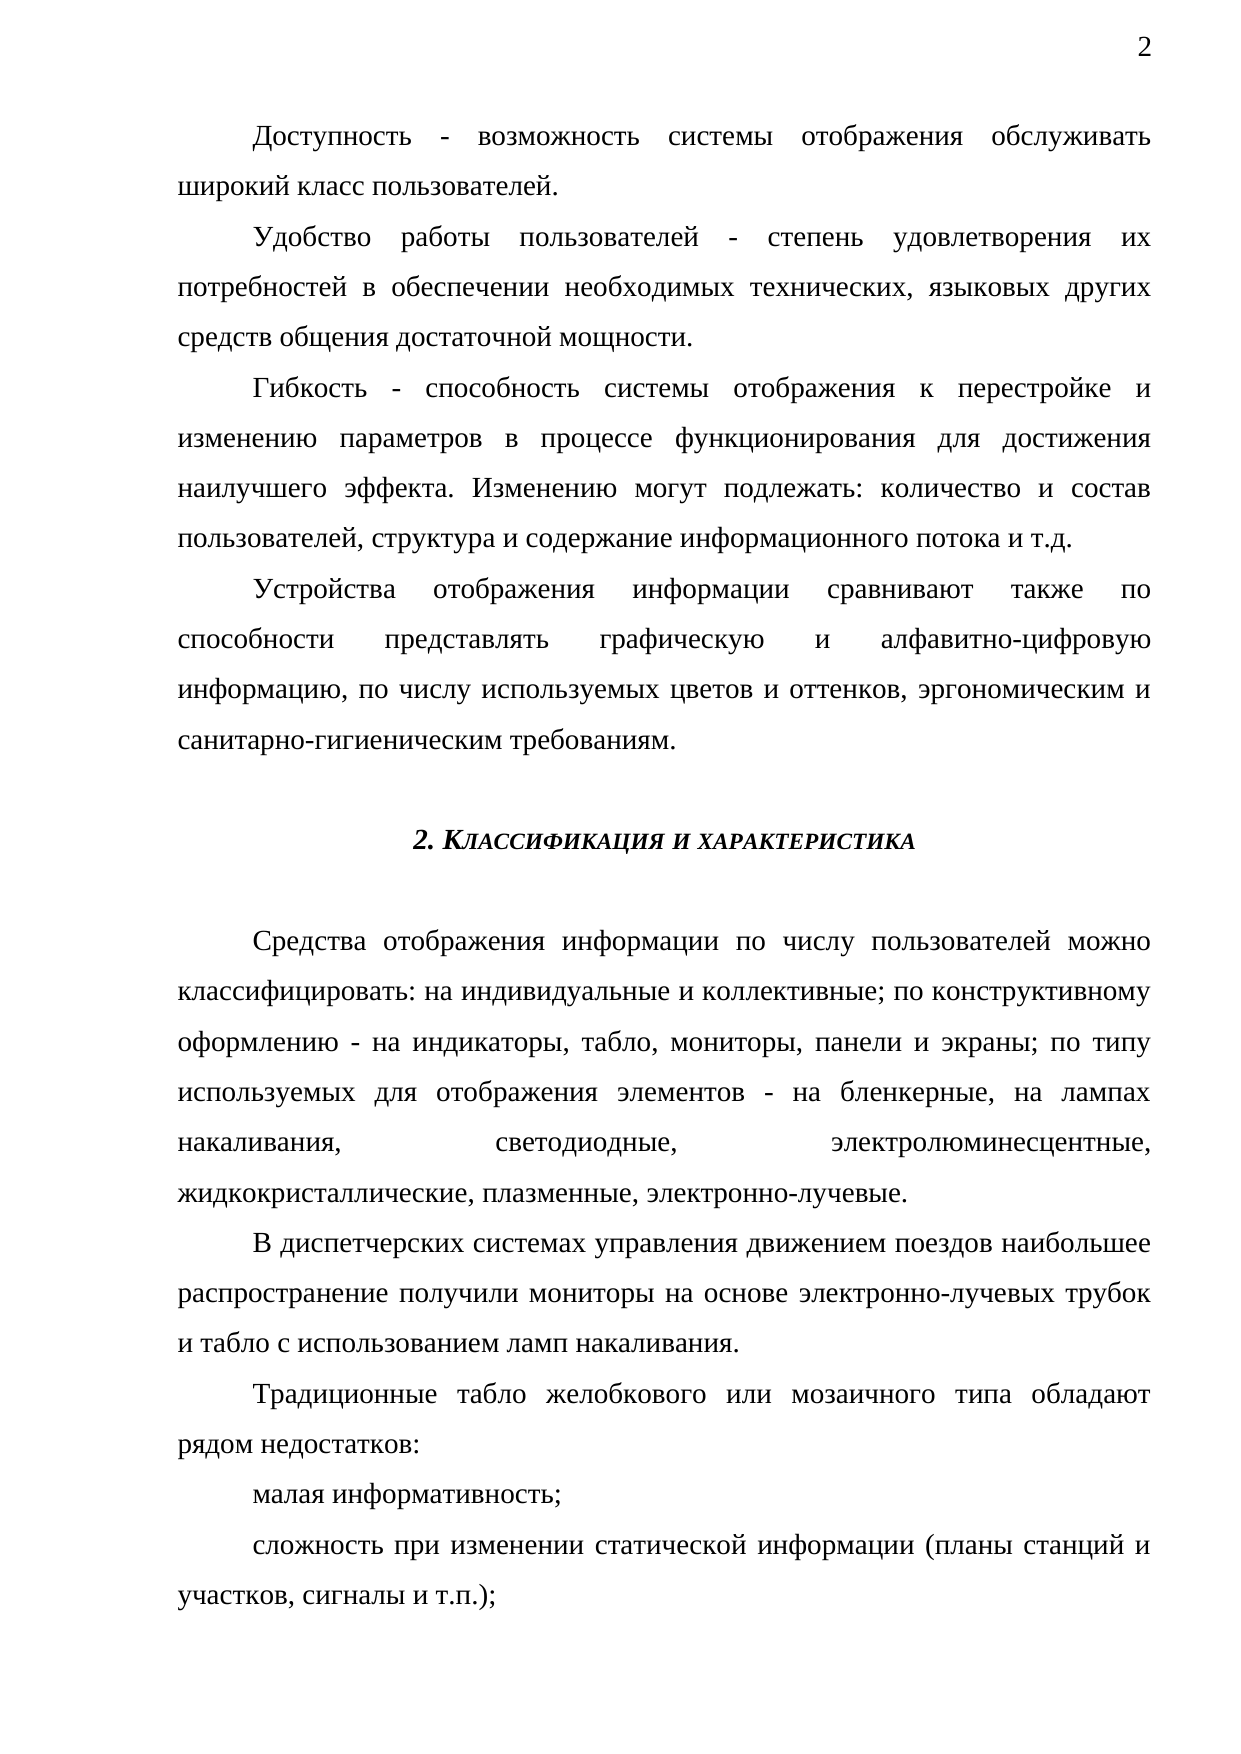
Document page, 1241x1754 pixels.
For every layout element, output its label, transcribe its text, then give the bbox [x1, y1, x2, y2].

text сложность при изменении статической информации (планы станций и участков, сигналы и т.п.); [177, 1527, 1152, 1611]
text Гибкость - способность системы отображения к перестройке и изменению параметров в процессе функционирования для достижения наилучшего эффекта. Изменению могут подлежать: количество и состав пользователей, структура и содержание информационного потока и т.д. [177, 370, 1152, 554]
text Устройства отображения информации сравнивают также по способности представлять графическую и алфавитно-цифровую информацию, по числу используемых цветов и оттенков, эргономическим и санитарно-гигиеническим требованиям. [177, 571, 1152, 755]
subtitle 2. Классификация и характеристика [177, 822, 1152, 856]
text Традиционные табло желобкового или мозаичного типа обладают рядом недостатков: [177, 1376, 1152, 1460]
text Средства отображения информации по числу пользователей можно классифицировать: на индивидуальные и коллективные; по конструктивному оформлению - на индикаторы, табло, мониторы, панели и экраны; по типу используемых для отображения элементов - на бленкерные, на лампах накаливания, светодиодные, электролюминесцентные, жидкокристаллические, плазменные, электронно-лучевые. [177, 923, 1152, 1208]
text В диспетчерских системах управления движением поездов наибольшее распространение получили мониторы на основе электронно-лучевых трубок и табло с использованием ламп накаливания. [177, 1225, 1152, 1359]
text Доступность - возможность системы отображения обслуживать широкий класс пользователей. [177, 118, 1152, 202]
text Удобство работы пользователей - степень удовлетворения их потребностей в обеспечении необходимых технических, языковых других средств общения достаточной мощности. [177, 219, 1152, 353]
text малая информативность; [177, 1477, 1152, 1510]
